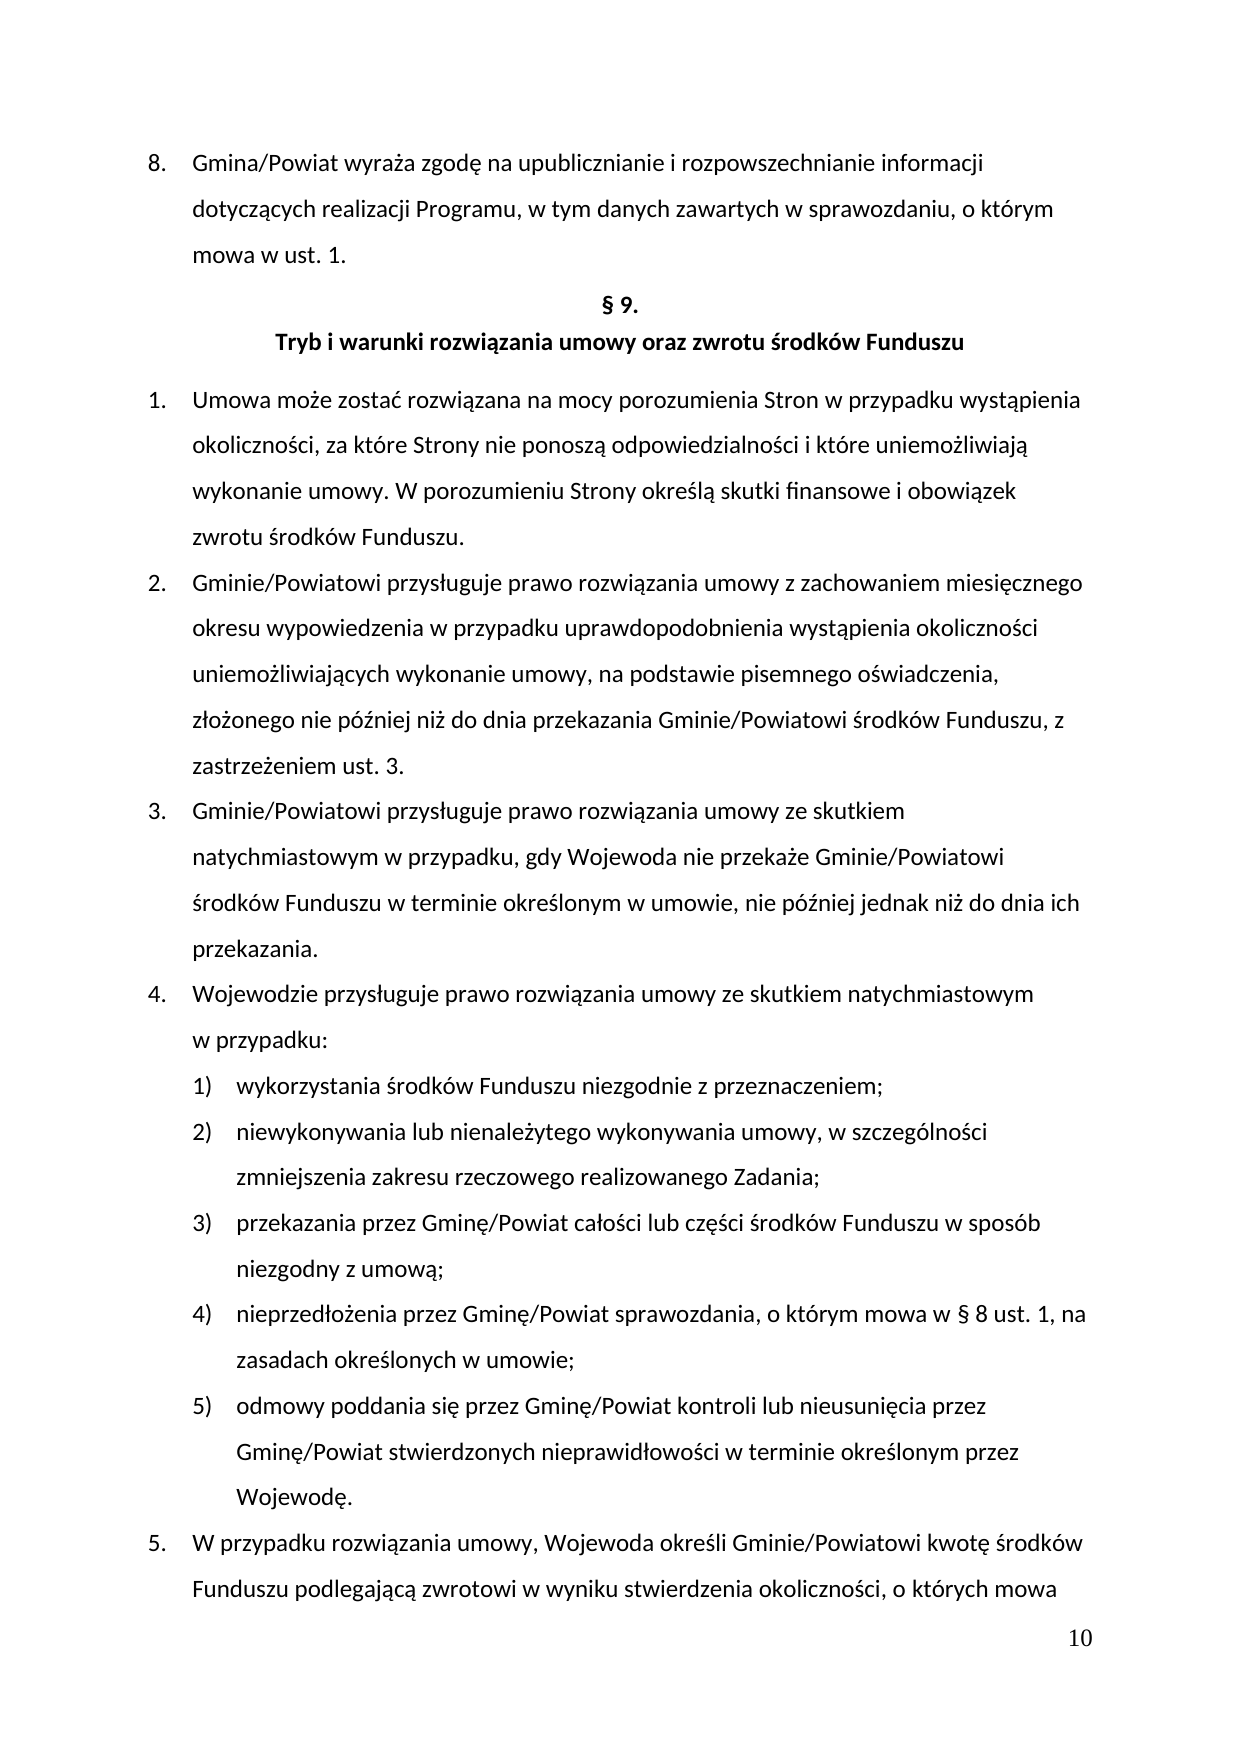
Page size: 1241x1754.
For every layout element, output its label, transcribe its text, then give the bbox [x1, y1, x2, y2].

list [148, 1527, 1093, 1603]
subtitle Tryb i warunki rozwiązania umowy oraz zwrotu środków Funduszu [148, 326, 1093, 357]
list Gminie/Powiatowi przysługuje prawo rozwiązania umowy z zachowaniem miesięcznego okresu wypowiedzenia w przypadku uprawdopodobnienia wystąpienia okoliczności uniemożliwiających wykonanie umowy, na podstawie pisemnego oświadczenia, złożonego nie później niż do dnia przekazania Gminie/Powiatowi środków Funduszu, z zastrzeżeniem ust. 3. [148, 567, 1093, 780]
list nieprzedłożenia przez Gminę/Powiat sprawozdania, o którym mowa w § 8 ust. 1, na zasadach określonych w umowie; [192, 1298, 1093, 1375]
list wykorzystania środków Funduszu niezgodnie z przeznaczeniem; [192, 1070, 1093, 1100]
list odmowy poddania się przez Gminę/Powiat kontroli lub nieusunięcia przez Gminę/Powiat stwierdzonych nieprawidłowości w terminie określonym przez Wojewodę. [192, 1390, 1093, 1512]
list Gminie/Powiatowi przysługuje prawo rozwiązania umowy ze skutkiem natychmiastowym w przypadku, gdy Wojewoda nie przekaże Gminie/Powiatowi środków Funduszu w terminie określonym w umowie, nie później jednak niż do dnia ich przekazania. [148, 796, 1093, 963]
list Gmina/Powiat wyraża zgodę na upublicznianie i rozpowszechnianie informacji dotyczących realizacji Programu, w tym danych zawartych w sprawozdaniu, o którym mowa w ust. 1. [148, 148, 1093, 269]
subtitle § 9. [148, 289, 1093, 319]
list Wojewodzie przysługuje prawo rozwiązania umowy ze skutkiem natychmiastowym w przypadku: [148, 978, 1093, 1055]
list przekazania przez Gminę/Powiat całości lub części środków Funduszu w sposób niezgodny z umową; [192, 1207, 1093, 1283]
list Umowa może zostać rozwiązana na mocy porozumienia Stron w przypadku wystąpienia okoliczności, za które Strony nie ponoszą odpowiedzialności i które uniemożliwiają wykonanie umowy. W porozumieniu Strony określą skutki finansowe i obowiązek zwrotu środków Funduszu. [148, 384, 1093, 552]
list niewykonywania lub nienależytego wykonywania umowy, w szczególności zmniejszenia zakresu rzeczowego realizowanego Zadania; [192, 1116, 1093, 1192]
